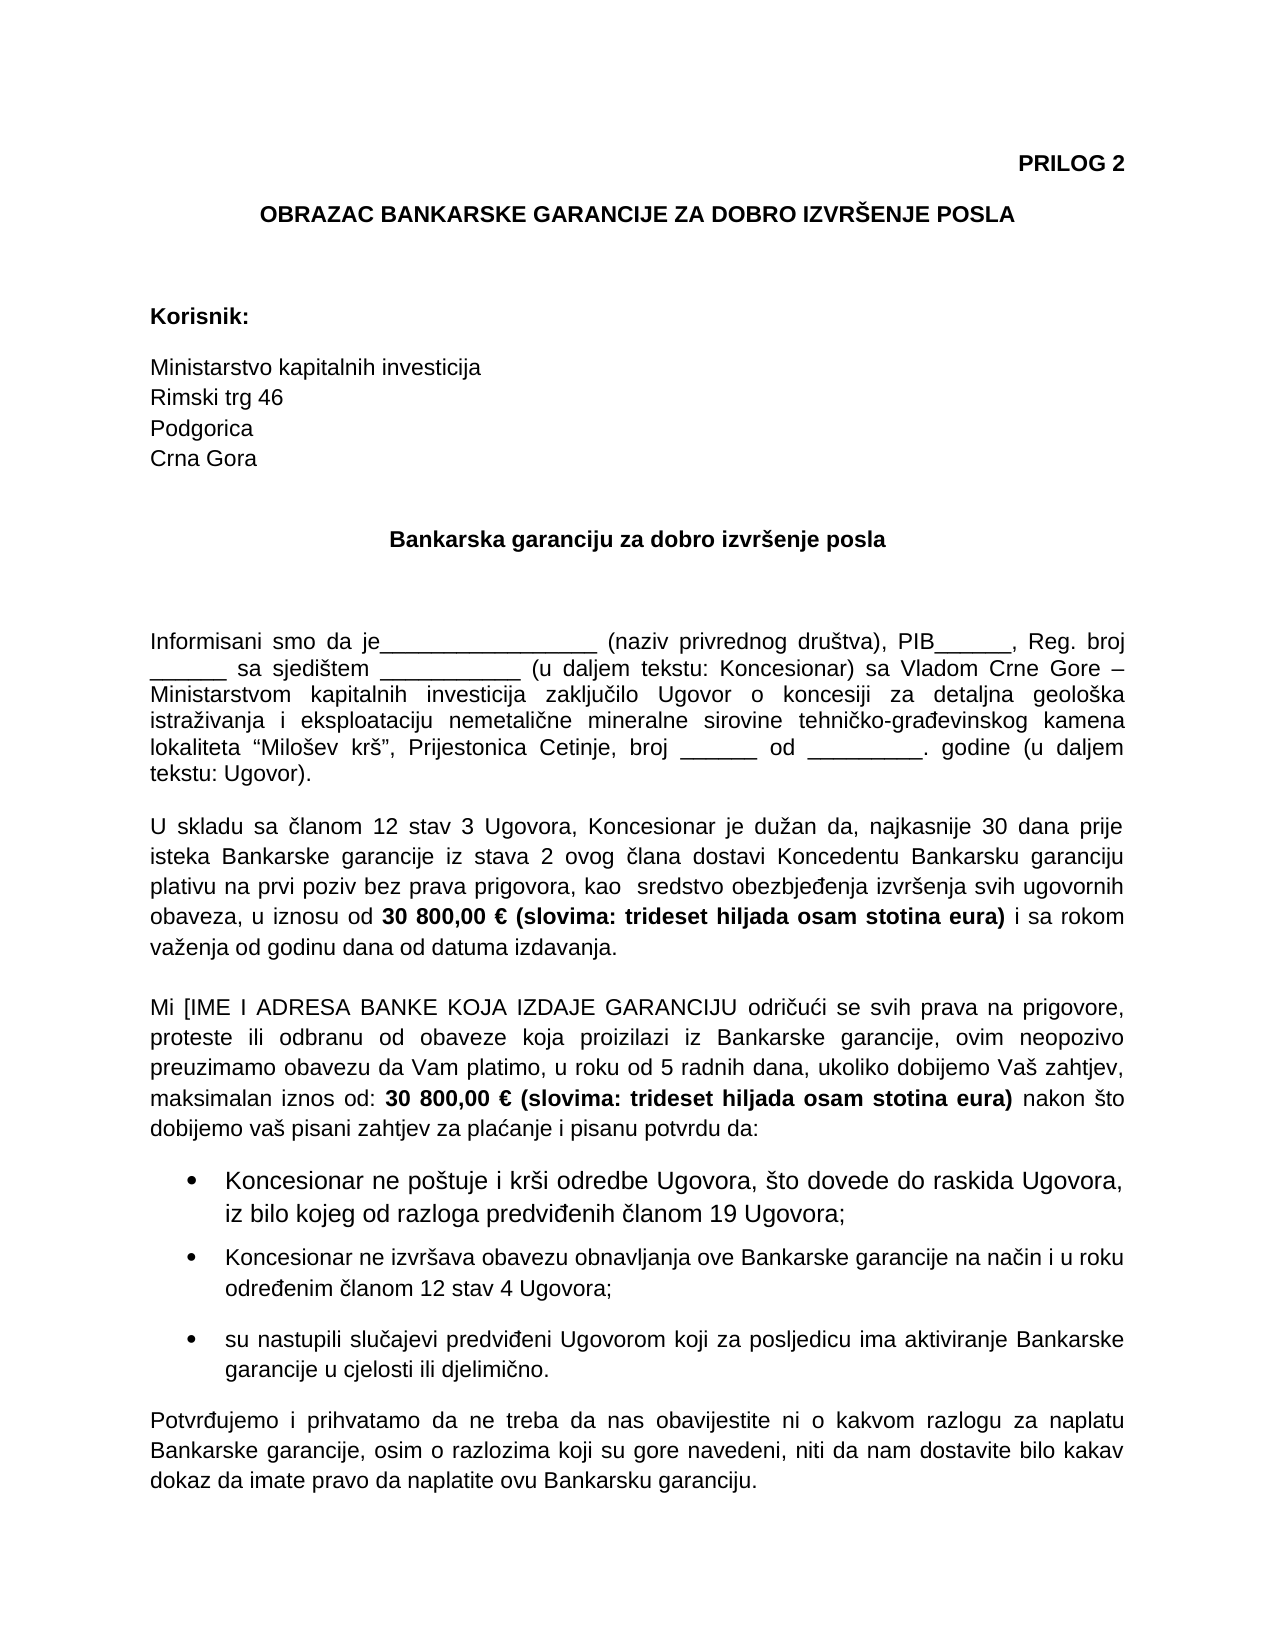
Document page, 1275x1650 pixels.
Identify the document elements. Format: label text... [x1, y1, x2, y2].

text U skladu sa članom 12 stav 3 Ugovora, Koncesionar je dužan da, najkasnije 30 dana prije isteka Bankarske garancije iz stava 2 ovog člana dostavi Koncedentu Bankarsku garanciju plativu na prvi poziv bez prava prigovora, kao sredstvo obezbjeđenja izvršenja svih ugovornih obaveza, u iznosu od 30 800,00 € (slovima: trideset hiljada osam stotina eura) i sa rokom važenja od godinu dana od datuma izdavanja. [150, 813, 1124, 960]
text Rimski trg 46 [150, 384, 1125, 411]
text OBRAZAC BANKARSKE GARANCIJE ZA DOBRO IZVRŠENJE POSLA [150, 201, 1125, 227]
list Koncesionar ne poštuje i krši odredbe Ugovora, što dovede do raskida Ugovora, iz bilo kojeg od razloga predviđenih članom 19 Ugovora; [187, 1166, 1125, 1228]
text Mi [IME I ADRESA BANKE KOJA IZDAJE GARANCIJU odričući se svih prava na prigovore, proteste ili odbranu od obaveze koja proizilazi iz Bankarske garancije, ovim neopozivo preuzimamo obavezu da Vam platimo, u roku od 5 radnih dana, ukoliko dobijemo Vaš zahtjev, maksimalan iznos od: 30 800,00 € (slovima: trideset hiljada osam stotina eura) nakon što dobijemo vaš pisani zahtjev za plaćanje i pisanu potvrdu da: [150, 994, 1125, 1141]
text Korisnik: [150, 303, 1125, 329]
text Podgorica [150, 414, 1125, 441]
text Potvrđujemo i prihvatamo da ne treba da nas obavijestite ni o kakvom razlogu za naplatu Bankarske garancije, osim o razlozima koji su gore navedeni, niti da nam dostavite bilo kakav dokaz da imate pravo da naplatite ovu Bankarsku garanciju. [150, 1407, 1125, 1494]
list su nastupili slučajevi predviđeni Ugovorom koji za posljedicu ima aktiviranje Bankarske garancije u cjelosti ili djelimično. [187, 1326, 1125, 1382]
text Crna Gora [150, 445, 1125, 471]
text Bankarska garanciju za dobro izvršenje posla [150, 526, 1125, 552]
list Koncesionar ne izvršava obavezu obnavljanja ove Bankarske garancije na način i u roku određenim članom 12 stav 4 Ugovora; [187, 1244, 1125, 1301]
text PRILOG 2 [150, 150, 1125, 176]
text Informisani smo da je_________________ (naziv privrednog društva), PIB______, Reg. broj ______ sa sjedištem ___________ (u daljem tekstu: Koncesionar) sa Vladom Crne Gore – Ministarstvom kapitalnih investicija zaključilo Ugovor o koncesiji za detaljna geološka istraživanja i eksploataciju nemetalične mineralne sirovine tehničko-građevinskog kamena lokaliteta “Milošev krš”, Prijestonica Cetinje, broj ______ od _________. godine (u daljem tekstu: Ugovor). [150, 628, 1125, 786]
text Ministarstvo kapitalnih investicija [150, 354, 1125, 381]
